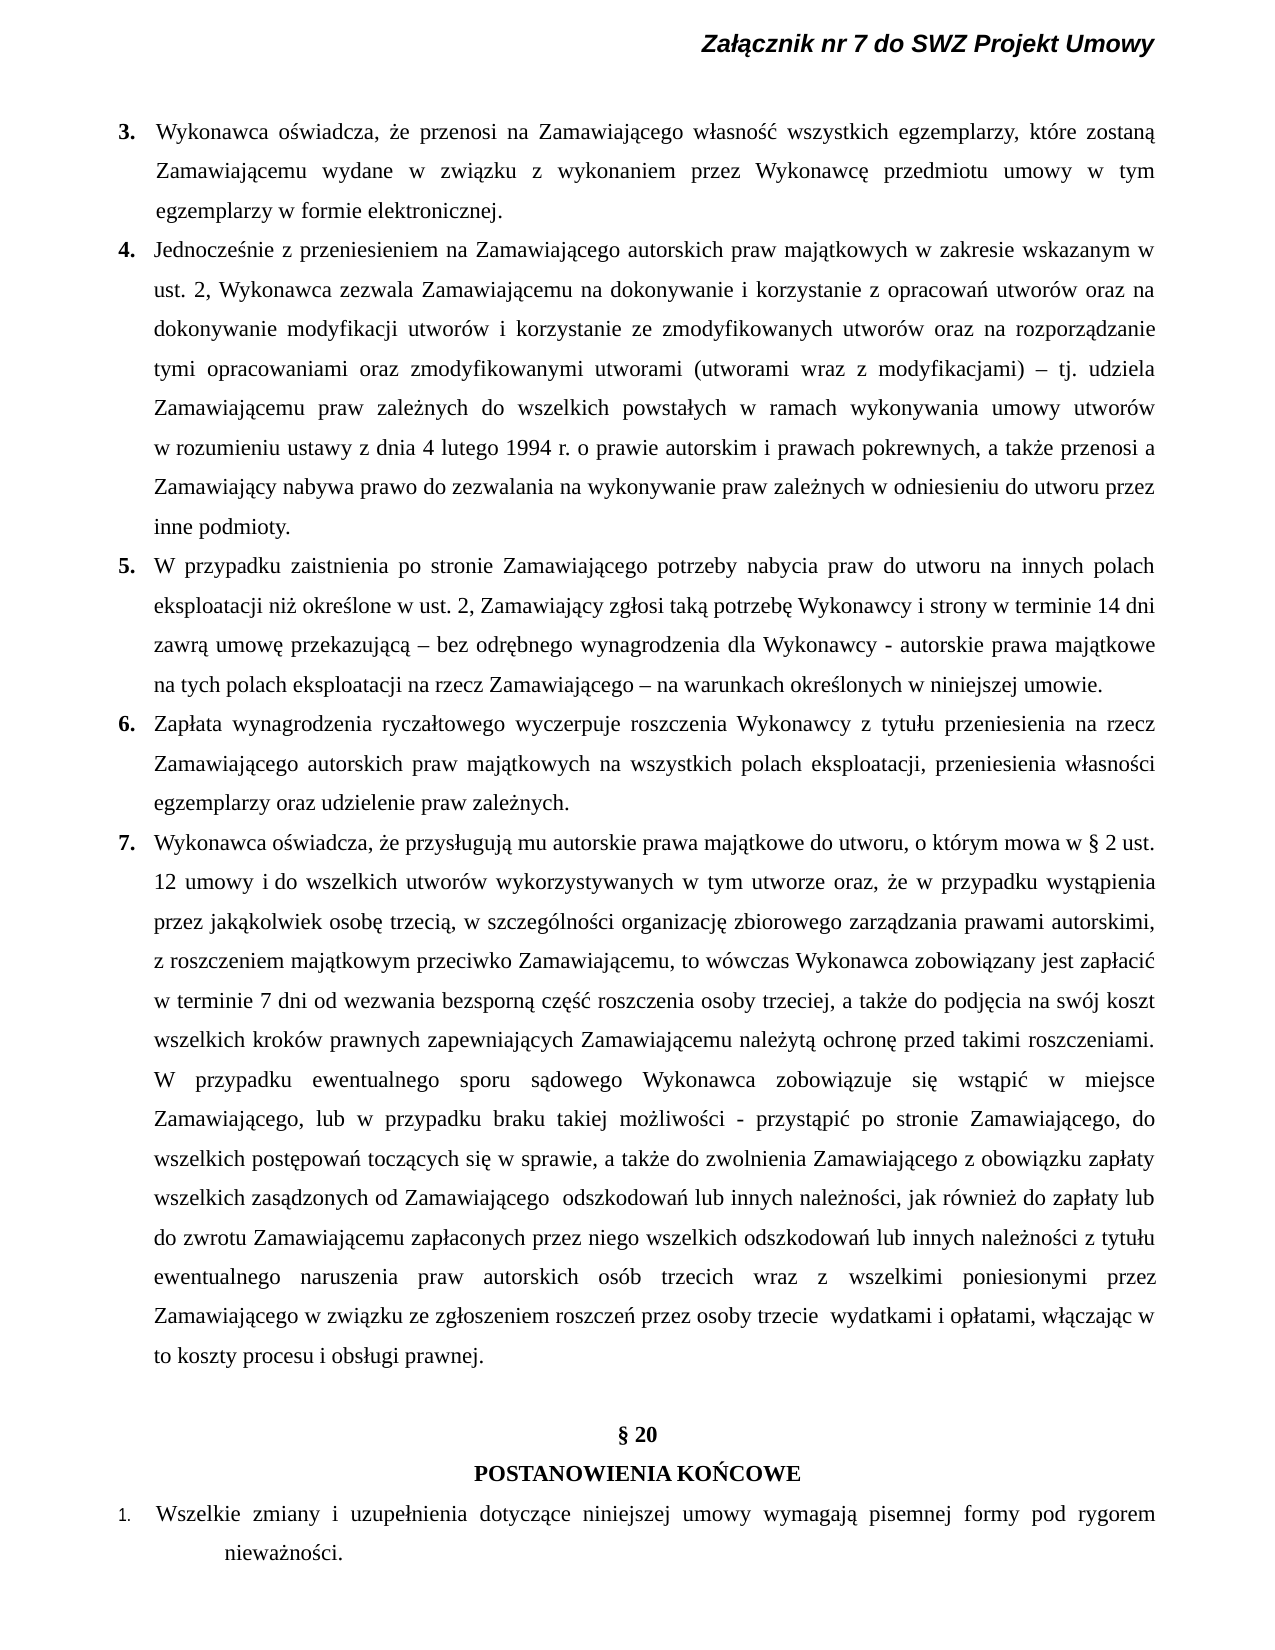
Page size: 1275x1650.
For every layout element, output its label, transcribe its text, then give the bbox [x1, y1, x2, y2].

list W przypadku zaistnienia po stronie Zamawiającego potrzeby nabycia praw do utworu na innych polach eksploatacji niż określone w ust. 2, Zamawiający zgłosi taką potrzebę Wykonawcy i strony w terminie 14 dni zawrą umowę przekazującą – bez odrębnego wynagrodzenia dla Wykonawcy - autorskie prawa majątkowe na tych polach eksploatacji na rzecz Zamawiającego – na warunkach określonych w niniejszej umowie. [118, 552, 1157, 697]
list Wykonawca oświadcza, że przenosi na Zamawiającego własność wszystkich egzemplarzy, które zostaną Zamawiającemu wydane w związku z wykonaniem przez Wykonawcę przedmiotu umowy w tym egzemplarzy w formie elektronicznej. [118, 118, 1157, 223]
list Zapłata wynagrodzenia ryczałtowego wyczerpuje roszczenia Wykonawcy z tytułu przeniesienia na rzecz Zamawiającego autorskich praw majątkowych na wszystkich polach eksploatacji, przeniesienia własności egzemplarzy oraz udzielenie praw zależnych. [118, 710, 1157, 816]
list Wszelkie zmiany i uzupełnienia dotyczące niniejszej umowy wymagają pisemnej formy pod rygorem nieważności. [118, 1500, 1157, 1566]
list Jednocześnie z przeniesieniem na Zamawiającego autorskich praw majątkowych w zakresie wskazanym w ust. 2, Wykonawca zezwala Zamawiającemu na dokonywanie i korzystanie z opracowań utworów oraz na dokonywanie modyfikacji utworów i korzystanie ze zmodyfikowanych utworów oraz na rozporządzanie tymi opracowaniami oraz zmodyfikowanymi utworami (utworami wraz z modyfikacjami) – tj. udziela Zamawiającemu praw zależnych do wszelkich powstałych w ramach wykonywania umowy utworów w rozumieniu ustawy z dnia 4 lutego 1994 r. o prawie autorskim i prawach pokrewnych, a także przenosi a Zamawiający nabywa prawo do zezwalania na wykonywanie praw zależnych w odniesieniu do utworu przez inne podmioty. [118, 237, 1157, 539]
list Wykonawca oświadcza, że przysługują mu autorskie prawa majątkowe do utworu, o którym mowa w § 2 ust. 12 umowy i do wszelkich utworów wykorzystywanych w tym utworze oraz, że w przypadku wystąpienia przez jakąkolwiek osobę trzecią, w szczególności organizację zbiorowego zarządzania prawami autorskimi, z roszczeniem majątkowym przeciwko Zamawiającemu, to wówczas Wykonawca zobowiązany jest zapłacić w terminie 7 dni od wezwania bezsporną część roszczenia osoby trzeciej, a także do podjęcia na swój koszt wszelkich kroków prawnych zapewniających Zamawiającemu należytą ochronę przed takimi roszczeniami. W przypadku ewentualnego sporu sądowego Wykonawca zobowiązuje się wstąpić w miejsce Zamawiającego, lub w przypadku braku takiej możliwości - przystąpić po stronie Zamawiającego, do wszelkich postępowań toczących się w sprawie, a także do zwolnienia Zamawiającego z obowiązku zapłaty wszelkich zasądzonych od Zamawiającego odszkodowań lub innych należności, jak również do zapłaty lub do zwrotu Zamawiającemu zapłaconych przez niego wszelkich odszkodowań lub innych należności z tytułu ewentualnego naruszenia praw autorskich osób trzecich wraz z wszelkimi poniesionymi przez Zamawiającego w związku ze zgłoszeniem roszczeń przez osoby trzecie wydatkami i opłatami, włączając w to koszty procesu i obsługi prawnej. [118, 829, 1157, 1368]
text § 20 [118, 1421, 1157, 1447]
text POSTANOWIENIA KOŃCOWE [118, 1460, 1157, 1487]
